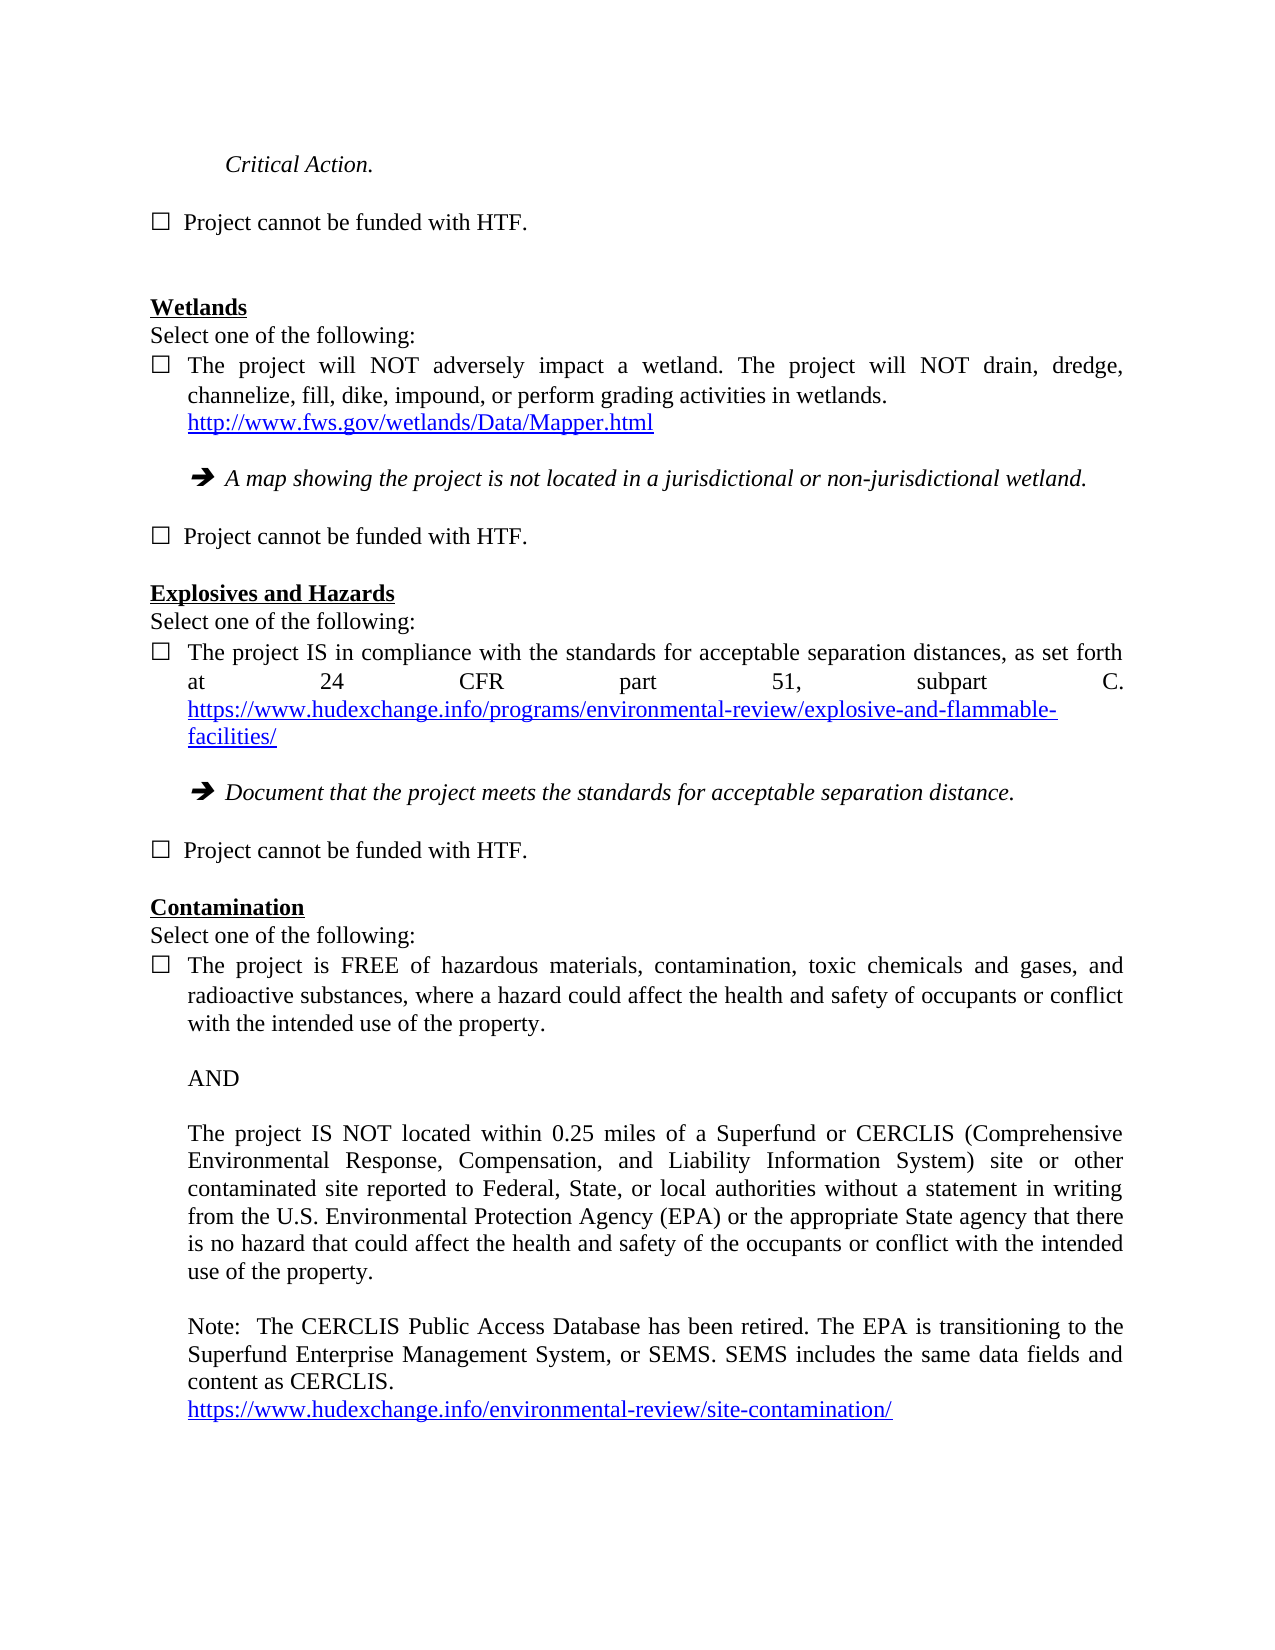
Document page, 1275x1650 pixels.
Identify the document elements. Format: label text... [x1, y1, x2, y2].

text The project IS in compliance with the standards for acceptable separation distances, as set forth at 24 CFR part 51, subpart C. https://www.hudexchange.info/programs/environmental-review/explosive-and-flammable-facilities/ [150, 634, 1125, 750]
list Document that the project meets the standards for acceptable separation distance. [187, 777, 1125, 805]
text The project IS NOT located within 0.25 miles of a Superfund or CERCLIS (Comprehensive Environmental Response, Compensation, and Liability Information System) site or other contaminated site reported to Federal, State, or local authorities without a statement in writing from the U.S. Environmental Protection Agency (EPA) or the appropriate State agency that there is no hazard that could affect the health and safety of the occupants or conflict with the intended use of the property. [187, 1119, 1125, 1284]
text https://www.hudexchange.info/environmental-review/site-contamination/ [187, 1395, 1125, 1423]
text Contamination [150, 893, 1125, 921]
text http://www.fws.gov/wetlands/Data/Mapper.html [150, 408, 1125, 436]
text Project cannot be funded with HTF. [150, 519, 1125, 552]
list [187, 150, 1125, 178]
text Project cannot be funded with HTF. [150, 833, 1125, 866]
list A map showing the project is not located in a jurisdictional or non-jurisdictional wetland. [187, 464, 1125, 491]
text Note: The CERCLIS Public Access Database has been retired. The EPA is transitioning to the Superfund Enterprise Management System, or SEMS. SEMS includes the same data fields and content as CERCLIS. [187, 1312, 1125, 1395]
text Select one of the following: [150, 321, 1125, 348]
text AND [150, 1064, 1125, 1091]
text The project will NOT adversely impact a wetland. The project will NOT drain, dredge, channelize, fill, dike, impound, or perform grading activities in wetlands. [150, 348, 1125, 408]
text Project cannot be funded with HTF. [150, 205, 1125, 238]
text Explosives and Hazards [150, 579, 1125, 607]
text Select one of the following: [150, 607, 1125, 634]
text Wetlands [150, 293, 1125, 321]
text The project is FREE of hazardous materials, contamination, toxic chemicals and gases, and radioactive substances, where a hazard could affect the health and safety of occupants or conflict with the intended use of the property. [150, 948, 1125, 1036]
text Select one of the following: [150, 921, 1125, 948]
